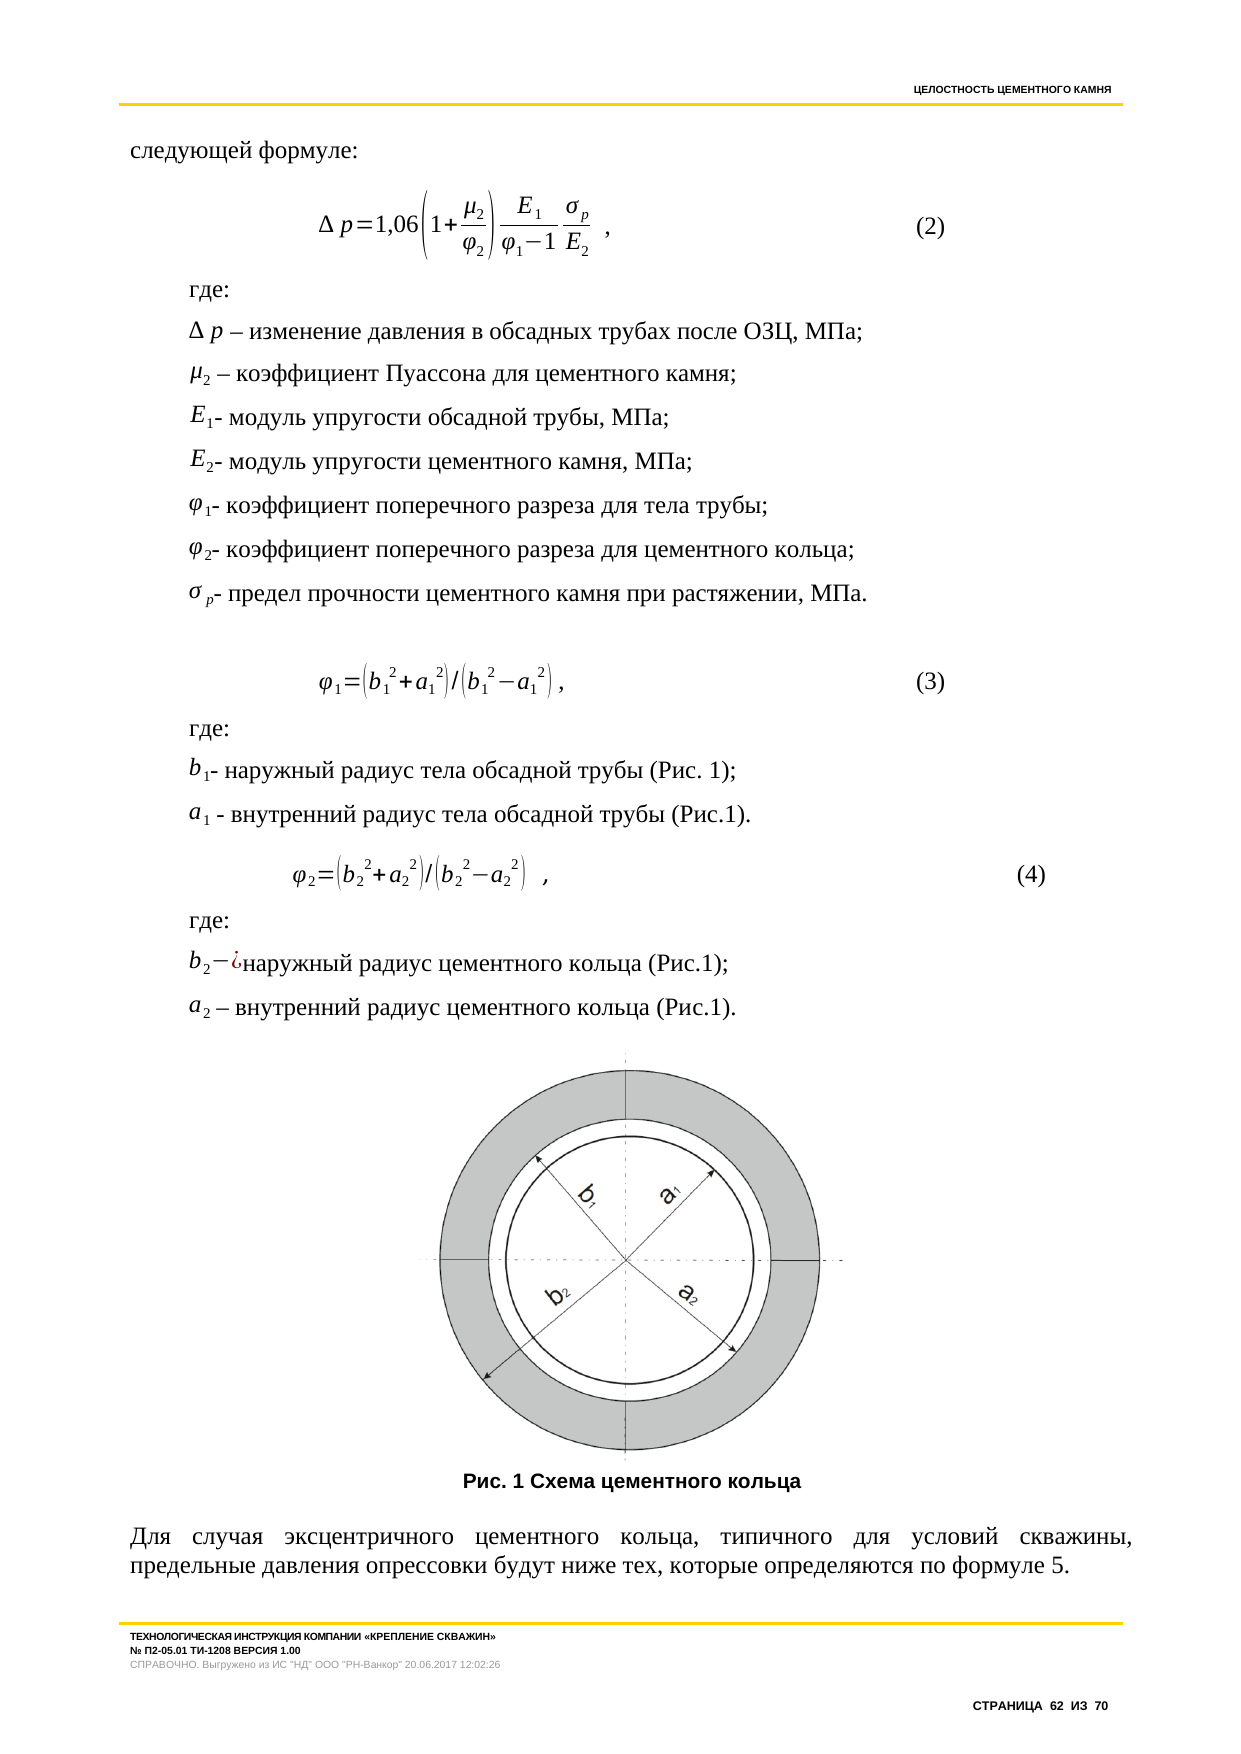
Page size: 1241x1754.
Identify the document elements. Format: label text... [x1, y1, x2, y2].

text – коэффициент Пуассона для цементного камня; [189, 357, 1134, 388]
text – внутренний радиус цементного кольца (Риc.1). [189, 990, 1134, 1022]
text - модуль упругости цементного камня, МПа; [189, 445, 1134, 476]
picture [419, 1050, 844, 1463]
text где: [189, 905, 1134, 934]
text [130, 135, 1134, 164]
text наружный радиус цементного кольца (Рис.1); [189, 946, 1134, 978]
text , (2) [130, 189, 1134, 262]
text - коэффициент поперечного разреза для цементного кольца; [189, 532, 1134, 564]
text , (3) [130, 661, 1134, 700]
text - наружный радиус тела обсадной трубы (Рис. 1); [189, 754, 1134, 785]
text - внутренний радиус тела обсадной трубы (Рис.1). [189, 798, 1134, 829]
text - модуль упругости обсадной трубы, МПа; [189, 401, 1134, 432]
text Для случая эксцентричного цементного кольца, типичного для условий скважины, предельные давления опрессовки будут ниже тех, которые определяются по формуле 5. [130, 1521, 1134, 1579]
text где: [189, 713, 1134, 741]
text – изменение давления в обсадных трубах после ОЗЦ, МПа; [189, 316, 1134, 344]
text - предел прочности цементного камня при растяжении, МПа. [189, 576, 1134, 608]
text - коэффициент поперечного разреза для тела трубы; [189, 489, 1134, 520]
text , (4) [130, 854, 1134, 893]
text где: [189, 274, 1134, 303]
text Рис. 1 Схема цементного кольца [130, 1468, 1134, 1492]
